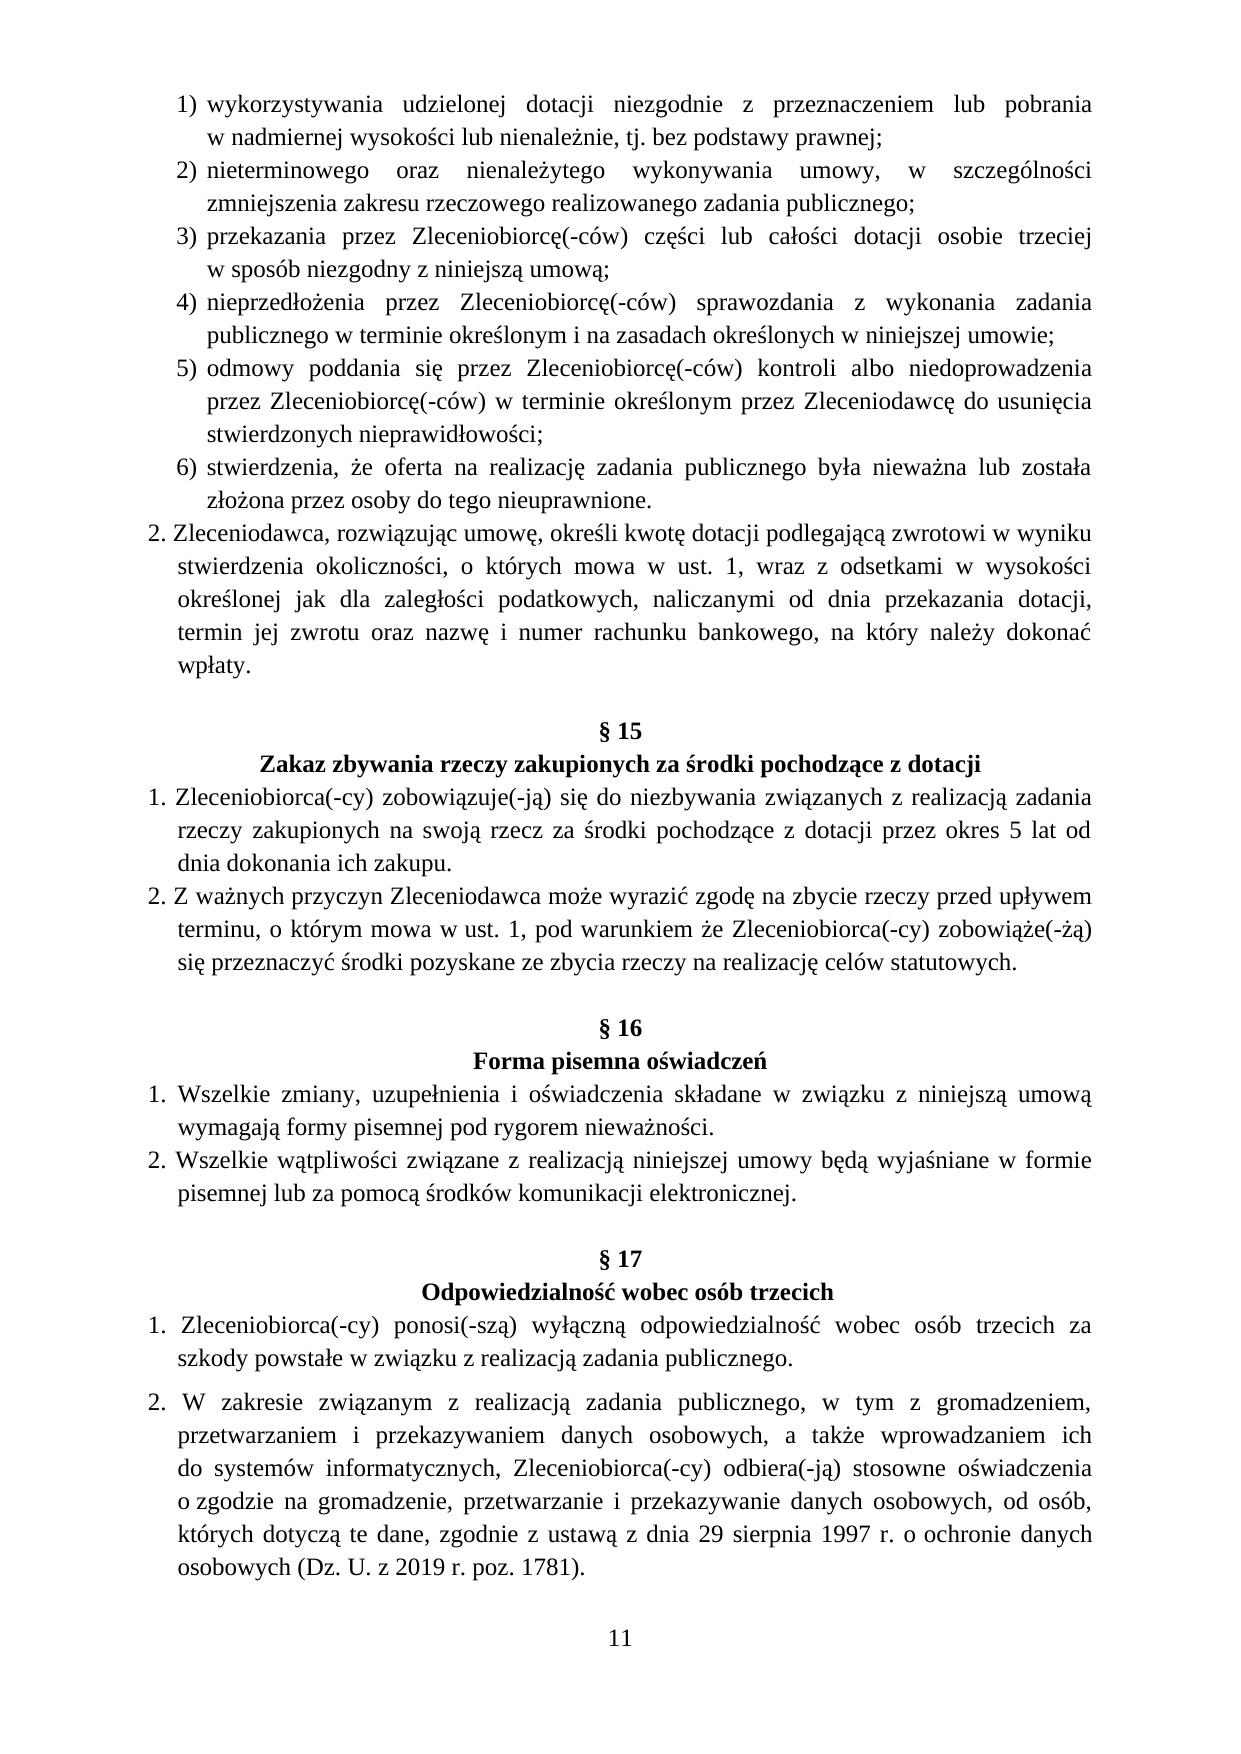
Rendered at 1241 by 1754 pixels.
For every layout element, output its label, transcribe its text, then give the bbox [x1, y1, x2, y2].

text Forma pisemna oświadczeń [148, 1046, 1093, 1075]
text § 16 [148, 1013, 1093, 1042]
text 2. Wszelkie wątpliwości związane z realizacją niniejszej umowy będą wyjaśniane w formie pisemnej lub za pomocą środków komunikacji elektronicznej. [148, 1145, 1093, 1207]
text § 17 [148, 1244, 1093, 1273]
text § 15 [148, 716, 1093, 745]
text 2. W zakresie związanym z realizacją zadania publicznego, w tym z gromadzeniem, przetwarzaniem i przekazywaniem danych osobowych, a także wprowadzaniem ich do systemów informatycznych, Zleceniobiorca(-cy) odbiera(-ją) stosowne oświadczenia o zgodzie na gromadzenie, przetwarzanie i przekazywanie danych osobowych, od osób, których dotyczą te dane, zgodnie z ustawą z dnia 29 sierpnia 1997 r. o ochronie danych osobowych (Dz. U. z 2019 r. poz. 1781). [148, 1387, 1093, 1581]
text 6) stwierdzenia, że oferta na realizację zadania publicznego była nieważna lub została złożona przez osoby do tego nieuprawnione. [176, 452, 1093, 514]
text 2) nieterminowego oraz nienależytego wykonywania umowy, w szczególności zmniejszenia zakresu rzeczowego realizowanego zadania publicznego; [176, 155, 1093, 216]
text 4) nieprzedłożenia przez Zleceniobiorcę(-ców) sprawozdania z wykonania zadania publicznego w terminie określonym i na zasadach określonych w niniejszej umowie; [176, 287, 1093, 348]
text 3) przekazania przez Zleceniobiorcę(-ców) części lub całości dotacji osobie trzeciej w sposób niezgodny z niniejszą umową; [176, 221, 1093, 282]
text 2. Zleceniodawca, rozwiązując umowę, określi kwotę dotacji podlegającą zwrotowi w wyniku stwierdzenia okoliczności, o których mowa w ust. 1, wraz z odsetkami w wysokości określonej jak dla zaległości podatkowych, naliczanymi od dnia przekazania dotacji, termin jej zwrotu oraz nazwę i numer rachunku bankowego, na który należy dokonać wpłaty. [148, 518, 1093, 679]
text 1. Zleceniobiorca(-cy) zobowiązuje(-ją) się do niezbywania związanych z realizacją zadania rzeczy zakupionych na swoją rzecz za środki pochodzące z dotacji przez okres 5 lat od dnia dokonania ich zakupu. [148, 782, 1093, 877]
text 5) odmowy poddania się przez Zleceniobiorcę(-ców) kontroli albo niedoprowadzenia przez Zleceniobiorcę(-ców) w terminie określonym przez Zleceniodawcę do usunięcia stwierdzonych nieprawidłowości; [176, 353, 1093, 448]
list Wszelkie zmiany, uzupełnienia i oświadczenia składane w związku z niniejszą umową wymagają formy pisemnej pod rygorem nieważności. [148, 1079, 1093, 1141]
text Odpowiedzialność wobec osób trzecich [162, 1277, 1093, 1306]
text Zakaz zbywania rzeczy zakupionych za środki pochodzące z dotacji [148, 749, 1093, 778]
text 2. Z ważnych przyczyn Zleceniodawca może wyrazić zgodę na zbycie rzeczy przed upływem terminu, o którym mowa w ust. 1, pod warunkiem że Zleceniobiorca(-cy) zobowiąże(-żą) się przeznaczyć środki pozyskane ze zbycia rzeczy na realizację celów statutowych. [148, 881, 1093, 976]
text 1. Zleceniobiorca(-cy) ponosi(-szą) wyłączną odpowiedzialność wobec osób trzecich za szkody powstałe w związku z realizacją zadania publicznego. [148, 1310, 1093, 1372]
text 1) wykorzystywania udzielonej dotacji niezgodnie z przeznaczeniem lub pobrania w nadmiernej wysokości lub nienależnie, tj. bez podstawy prawnej; [176, 89, 1093, 150]
